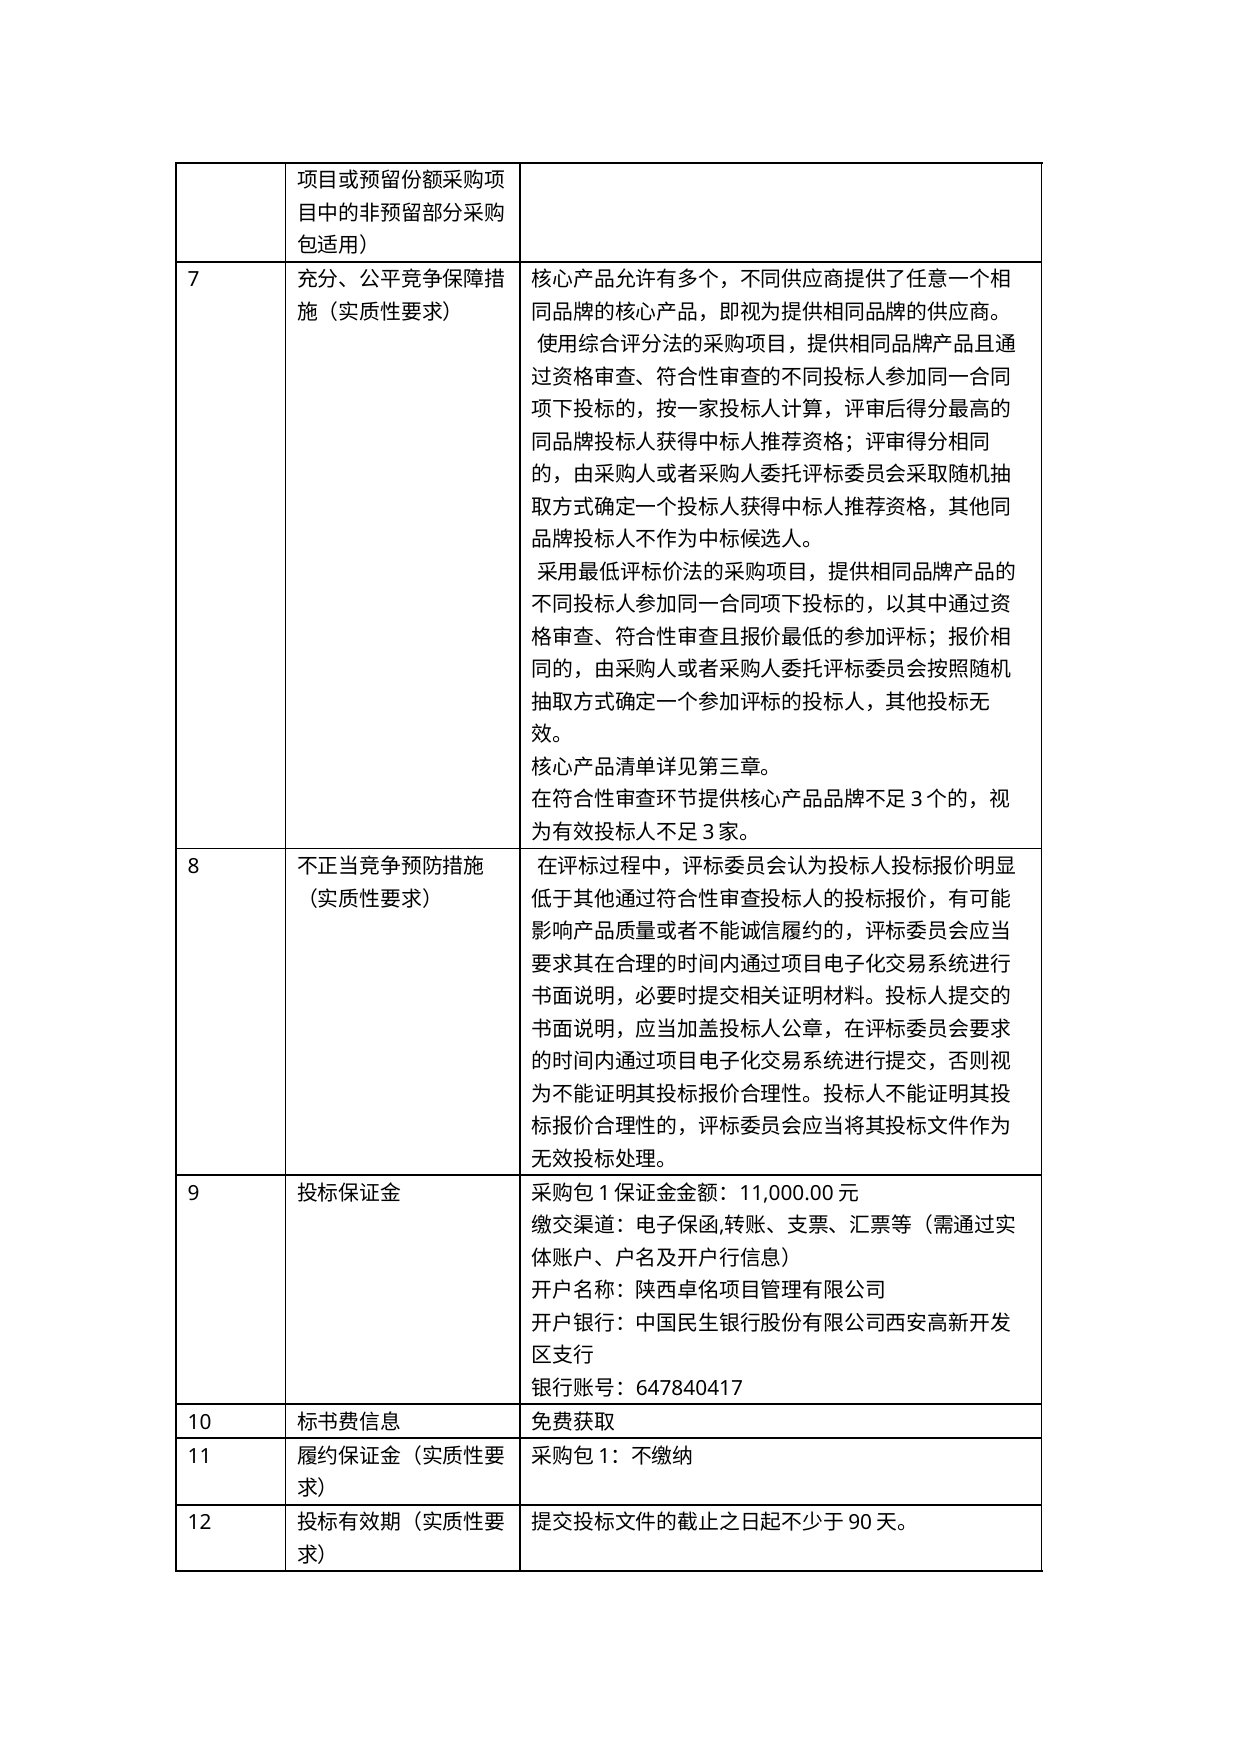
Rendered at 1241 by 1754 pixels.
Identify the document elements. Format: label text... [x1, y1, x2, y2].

table_cell 不正当竞争预防措施（实质性要求） [286, 849, 519, 1174]
table_cell 采购包1保证金金额：11,000.00元 缴交渠道：电子保函,转账、支票、汇票等（需通过实体账户、户名及开户行信息） 开户名称：陕西卓佲项目管理有限公司 开户银行：中国民生银行股份有限公司西安高新开发区支行 银行账号：647840417 [521, 1176, 1041, 1403]
table_cell 投标保证金 [286, 1176, 519, 1403]
table_cell 采购包1：不缴纳 [521, 1439, 1041, 1504]
table_cell 核心产品允许有多个，不同供应商提供了任意一个相同品牌的核心产品，即视为提供相同品牌的供应商。 使用综合评分法的采购项目，提供相同品牌产品且通过资格审查、符合性审查的不同投标人参加同一合同项下投标的，按一家投标人计算，评审后得分最高的同品牌投标人获得中标人推荐资格；评审得分相同的，由采购人或者采购人委托评标委员会采取随机抽取方式确定一个投标人获得中标人推荐资格，其他同品牌投标人不作为中标候选人。 采用最低评标价法的采购项目，提供相同品牌产品的不同投标人参加同一合同项下投标的，以其中通过资格审查、符合性审查且报价最低的参加评标；报价相同的，由采购人或者采购人委托评标委员会按照随机抽取方式确定一个参加评标的投标人，其他投标无效。 核心产品清单详见第三章。 在符合性审查环节提供核心产品品牌不足3个的，视为有效投标人不足3家。 [521, 263, 1041, 848]
table_cell 11 [177, 1439, 285, 1504]
table_cell 免费获取 [521, 1405, 1041, 1437]
table_cell 9 [177, 1176, 285, 1403]
table_cell 在评标过程中，评标委员会认为投标人投标报价明显低于其他通过符合性审查投标人的投标报价，有可能影响产品质量或者不能诚信履约的，评标委员会应当要求其在合理的时间内通过项目电子化交易系统进行书面说明，必要时提交相关证明材料。投标人提交的书面说明，应当加盖投标人公章，在评标委员会要求的时间内通过项目电子化交易系统进行提交，否则视为不能证明其投标报价合理性。投标人不能证明其投标报价合理性的，评标委员会应当将其投标文件作为无效投标处理。 [521, 849, 1041, 1174]
table_cell 充分、公平竞争保障措施（实质性要求） [286, 263, 519, 848]
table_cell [521, 164, 1041, 261]
table_cell 标书费信息 [286, 1405, 519, 1437]
table_cell 10 [177, 1405, 285, 1437]
table_cell 6 [177, 164, 285, 261]
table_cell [286, 164, 519, 261]
table_cell 投标有效期（实质性要求） [286, 1506, 519, 1570]
table_cell 12 [177, 1506, 285, 1570]
table_cell 提交投标文件的截止之日起不少于90天。 [521, 1506, 1041, 1570]
table_cell 8 [177, 849, 285, 1174]
table_cell 7 [177, 263, 285, 848]
table_cell 履约保证金（实质性要求） [286, 1439, 519, 1504]
